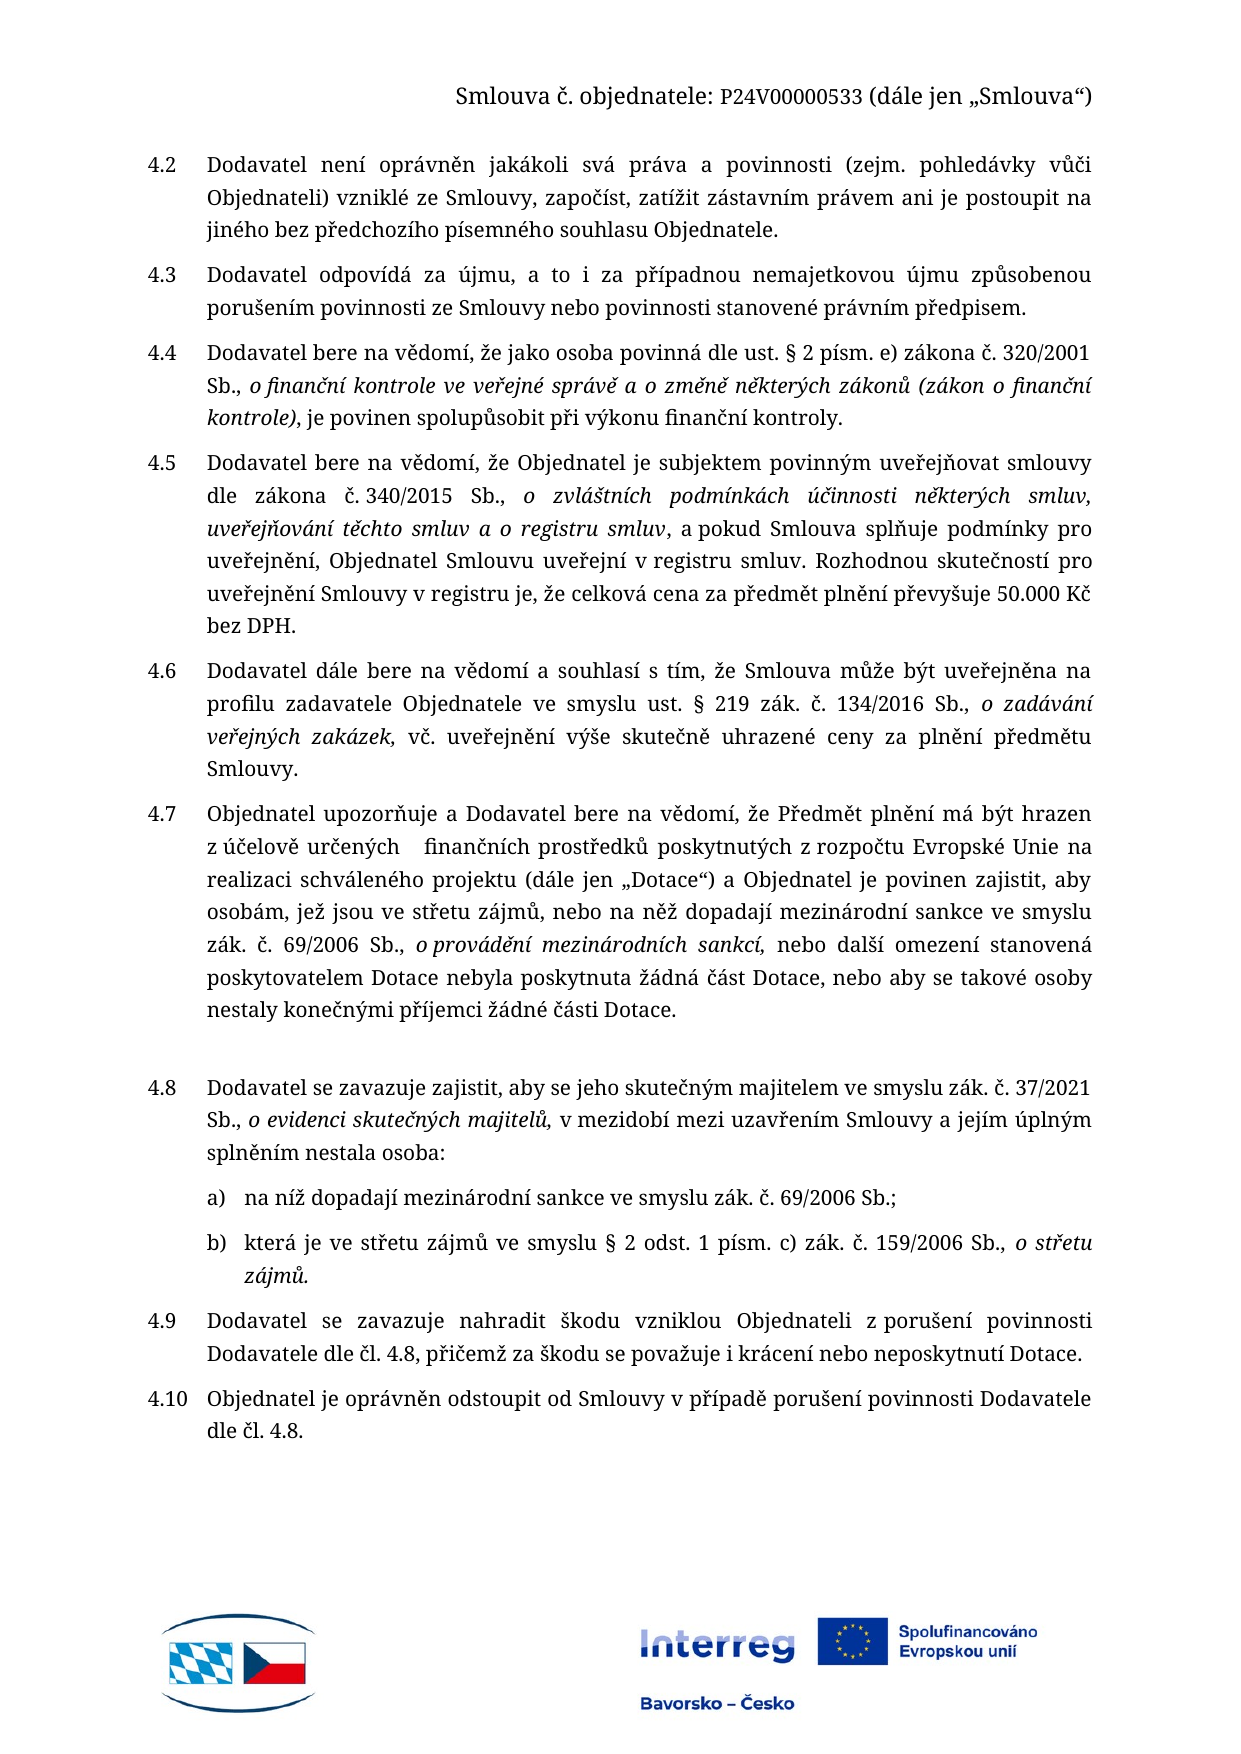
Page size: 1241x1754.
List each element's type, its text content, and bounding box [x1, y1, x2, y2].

list Dodavatel odpovídá za újmu, a to i za případnou nemajetkovou újmu způsobenou porušením povinnosti ze Smlouvy nebo povinnosti stanovené právním předpisem. [148, 261, 1093, 322]
list Objednatel je oprávněn odstoupit od Smlouvy v případě porušení povinnosti Dodavatele dle čl. 4.8. [148, 1384, 1093, 1445]
list Dodavatel bere na vědomí, že jako osoba povinná dle ust. § 2 písm. e) zákona č. 320/2001 Sb., o finanční kontrole ve veřejné správě a o změně některých zákonů (zákon o finanční kontrole), je povinen spolupůsobit při výkonu finanční kontroly. [148, 338, 1093, 432]
picture [147, 1584, 1093, 1754]
list která je ve střetu zájmů ve smyslu § 2 odst. 1 písm. c) zák. č. 159/2006 Sb., o střetu zájmů. [207, 1228, 1093, 1289]
list Dodavatel bere na vědomí, že Objednatel je subjektem povinným uveřejňovat smlouvy dle zákona č. 340/2015 Sb., o zvláštních podmínkách účinnosti některých smluv, uveřejňování těchto smluv a o registru smluv, a pokud Smlouva splňuje podmínky pro uveřejnění, Objednatel Smlouvu uveřejní v registru smluv. Rozhodnou skutečností pro uveřejnění Smlouvy v registru je, že celková cena za předmět plnění převyšuje 50.000 Kč bez DPH. [148, 448, 1093, 640]
list Dodavatel se zavazuje nahradit škodu vzniklou Objednateli z porušení povinnosti Dodavatele dle čl. 4.8, přičemž za škodu se považuje i krácení nebo neposkytnutí Dotace. [148, 1306, 1093, 1367]
list na níž dopadají mezinárodní sankce ve smyslu zák. č. 69/2006 Sb.; [207, 1183, 1093, 1212]
list Dodavatel dále bere na vědomí a souhlasí s tím, že Smlouva může být uveřejněna na profilu zadavatele Objednatele ve smyslu ust. § 219 zák. č. 134/2016 Sb., o zadávání veřejných zakázek, vč. uveřejnění výše skutečně uhrazené ceny za plnění předmětu Smlouvy. [148, 657, 1093, 783]
list Dodavatel se zavazuje zajistit, aby se jeho skutečným majitelem ve smyslu zák. č. 37/2021 Sb., o evidenci skutečných majitelů, v mezidobí mezi uzavřením Smlouvy a jejím úplným splněním nestala osoba: [148, 1073, 1093, 1167]
list Dodavatel není oprávněn jakákoli svá práva a povinnosti (zejm. pohledávky vůči Objednateli) vzniklé ze Smlouvy, započíst, zatížit zástavním právem ani je postoupit na jiného bez předchozího písemného souhlasu Objednatele. [148, 150, 1093, 244]
list Objednatel upozorňuje a Dodavatel bere na vědomí, že Předmět plnění má být hrazen z účelově určených finančních prostředků poskytnutých z rozpočtu Evropské Unie na realizaci schváleného projektu (dále jen „Dotace“) a Objednatel je povinen zajistit, aby osobám, jež jsou ve střetu zájmů, nebo na něž dopadají mezinárodní sankce ve smyslu zák. č. 69/2006 Sb., o provádění mezinárodních sankcí, nebo další omezení stanovená poskytovatelem Dotace nebyla poskytnuta žádná část Dotace, nebo aby se takové osoby nestaly konečnými příjemci žádné části Dotace. [148, 799, 1093, 1024]
